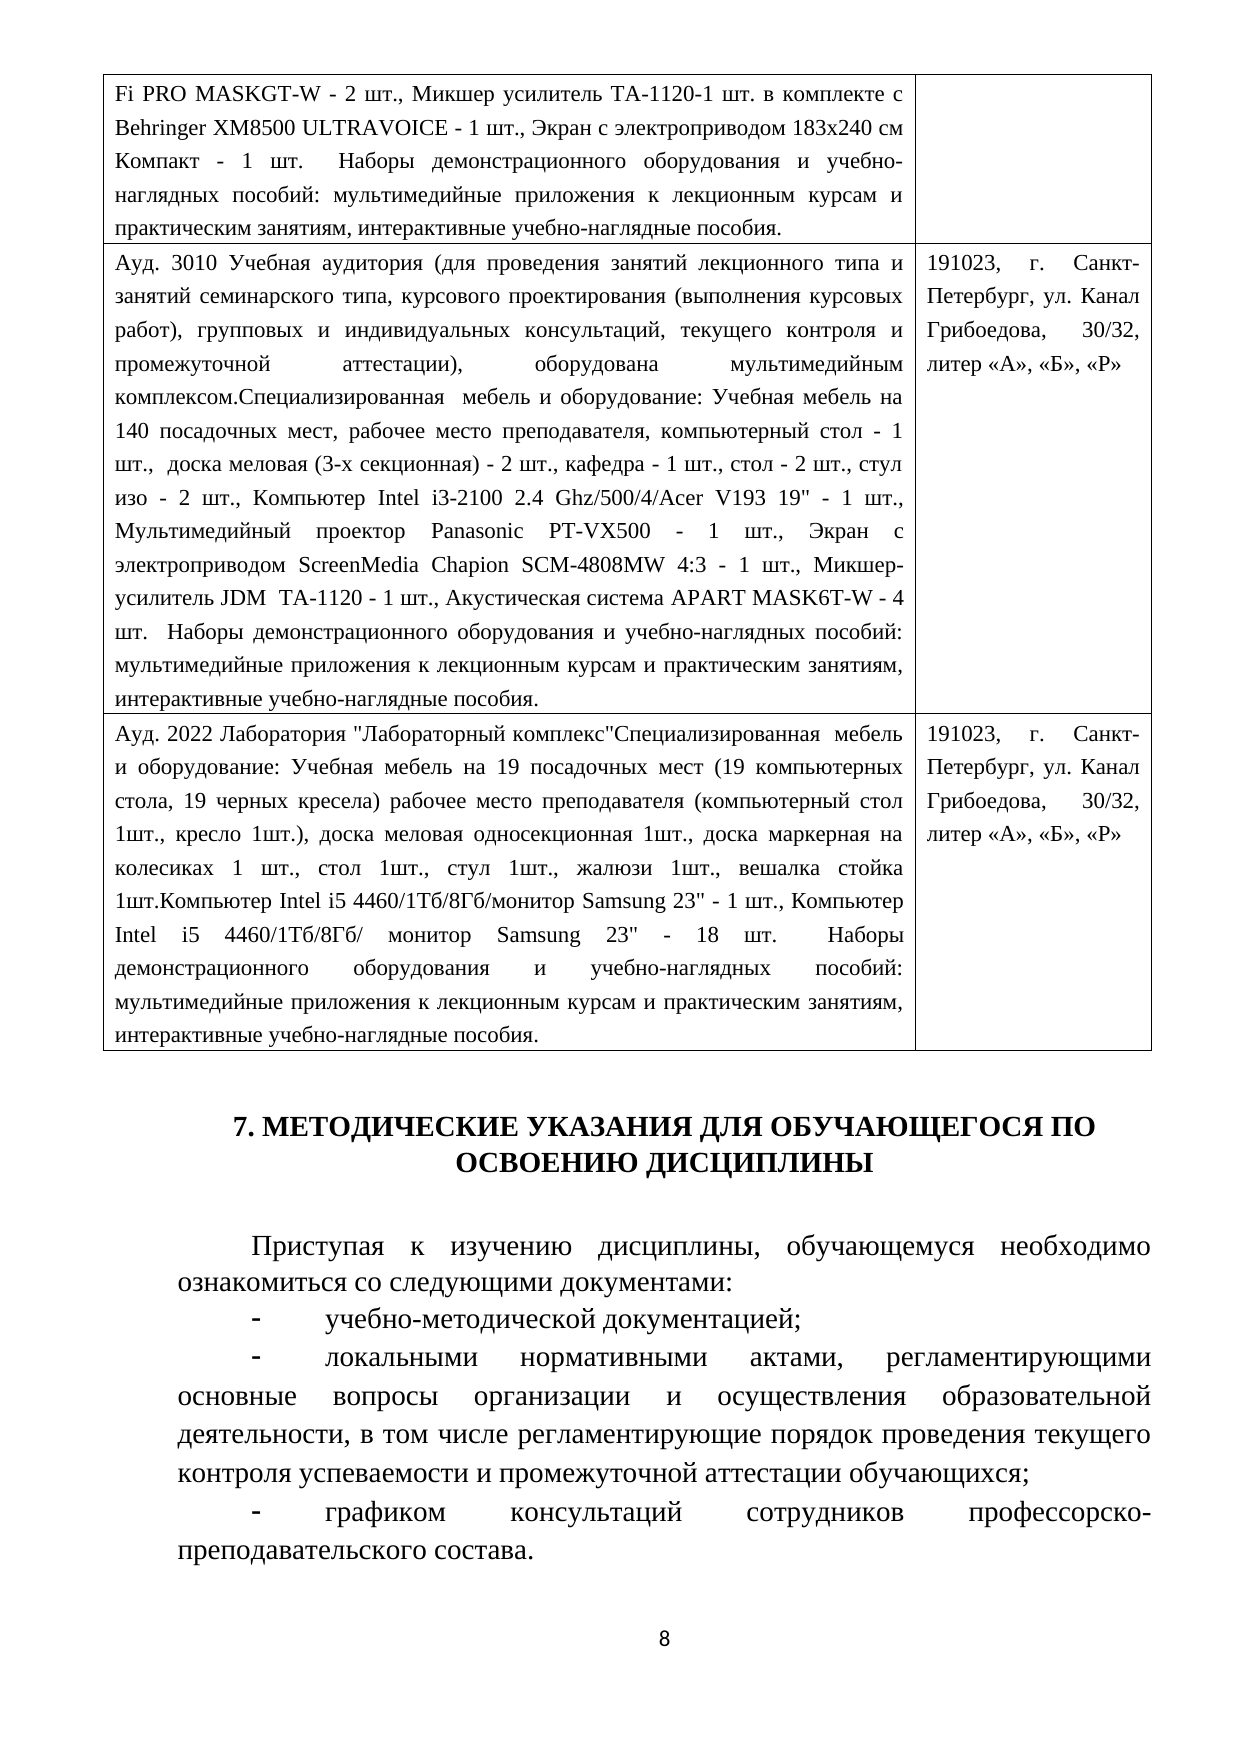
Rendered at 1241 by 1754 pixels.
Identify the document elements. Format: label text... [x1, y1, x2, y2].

list учебно-методической документацией; [177, 1301, 1152, 1334]
table_cell Ауд. 3010 Учебная аудитория (для проведения занятий лекционного типа и занятий семинарского типа, курсового проектирования (выполнения курсовых работ), групповых и индивидуальных консультаций, текущего контроля и промежуточной аттестации), оборудована мультимедийным комплексом.Специализированная мебель и оборудование: Учебная мебель на 140 посадочных мест, рабочее место преподавателя, компьютерный стол - 1 шт., доска меловая (3-х секционная) - 2 шт., кафедра - 1 шт., стол - 2 шт., стул изо - 2 шт., Компьютер Intel i3-2100 2.4 Ghz/500/4/Acer V193 19" - 1 шт., Мультимедийный проектор Panasonic PT-VX500 - 1 шт., Экран с электроприводом ScreenMedia Chapion SCM-4808MW 4:3 - 1 шт., Микшер-усилитель JDM TA-1120 - 1 шт., Акустическая система APART MASK6T-W - 4 шт. Наборы демонстрационного оборудования и учебно-наглядных пособий: мультимедийные приложения к лекционным курсам и практическим занятиям, интерактивные учебно-наглядные пособия. [104, 244, 915, 713]
list локальными нормативными актами, регламентирующими основные вопросы организации и осуществления образовательной деятельности, в том числе регламентирующие порядок проведения текущего контроля успеваемости и промежуточной аттестации обучающихся; [177, 1339, 1152, 1489]
table_cell 191023, г. Санкт-Петербург, ул. Канал Грибоедова, 30/32, литер «А», «Б», «Р» [916, 714, 1151, 1050]
table_cell Ауд. 2022 Лаборатория "Лабораторный комплекс"Специализированная мебель и оборудование: Учебная мебель на 19 посадочных мест (19 компьютерных стола, 19 черных кресела) рабочее место преподавателя (компьютерный стол 1шт., кресло 1шт.), доска меловая односекционная 1шт., доска маркерная на колесиках 1 шт., стол 1шт., стул 1шт., жалюзи 1шт., вешалка стойка 1шт.Компьютер Intel i5 4460/1Тб/8Гб/монитор Samsung 23" - 1 шт., Компьютер Intel i5 4460/1Тб/8Гб/ монитор Samsung 23" - 18 шт. Наборы демонстрационного оборудования и учебно-наглядных пособий: мультимедийные приложения к лекционным курсам и практическим занятиям, интерактивные учебно-наглядные пособия. [104, 714, 915, 1050]
list графиком консультаций сотрудников профессорско-преподавательского состава. [177, 1494, 1152, 1566]
subtitle 7. МЕТОДИЧЕСКИЕ УКАЗАНИЯ ДЛЯ ОБУЧАЮЩЕГОСЯ ПО ОСВОЕНИЮ ДИСЦИПЛИНЫ [177, 1109, 1152, 1179]
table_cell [916, 75, 1151, 243]
text Приступая к изучению дисциплины, обучающемуся необходимо ознакомиться со следующими документами: [177, 1228, 1152, 1298]
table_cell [104, 75, 915, 243]
table_cell 191023, г. Санкт-Петербург, ул. Канал Грибоедова, 30/32, литер «А», «Б», «Р» [916, 244, 1151, 713]
